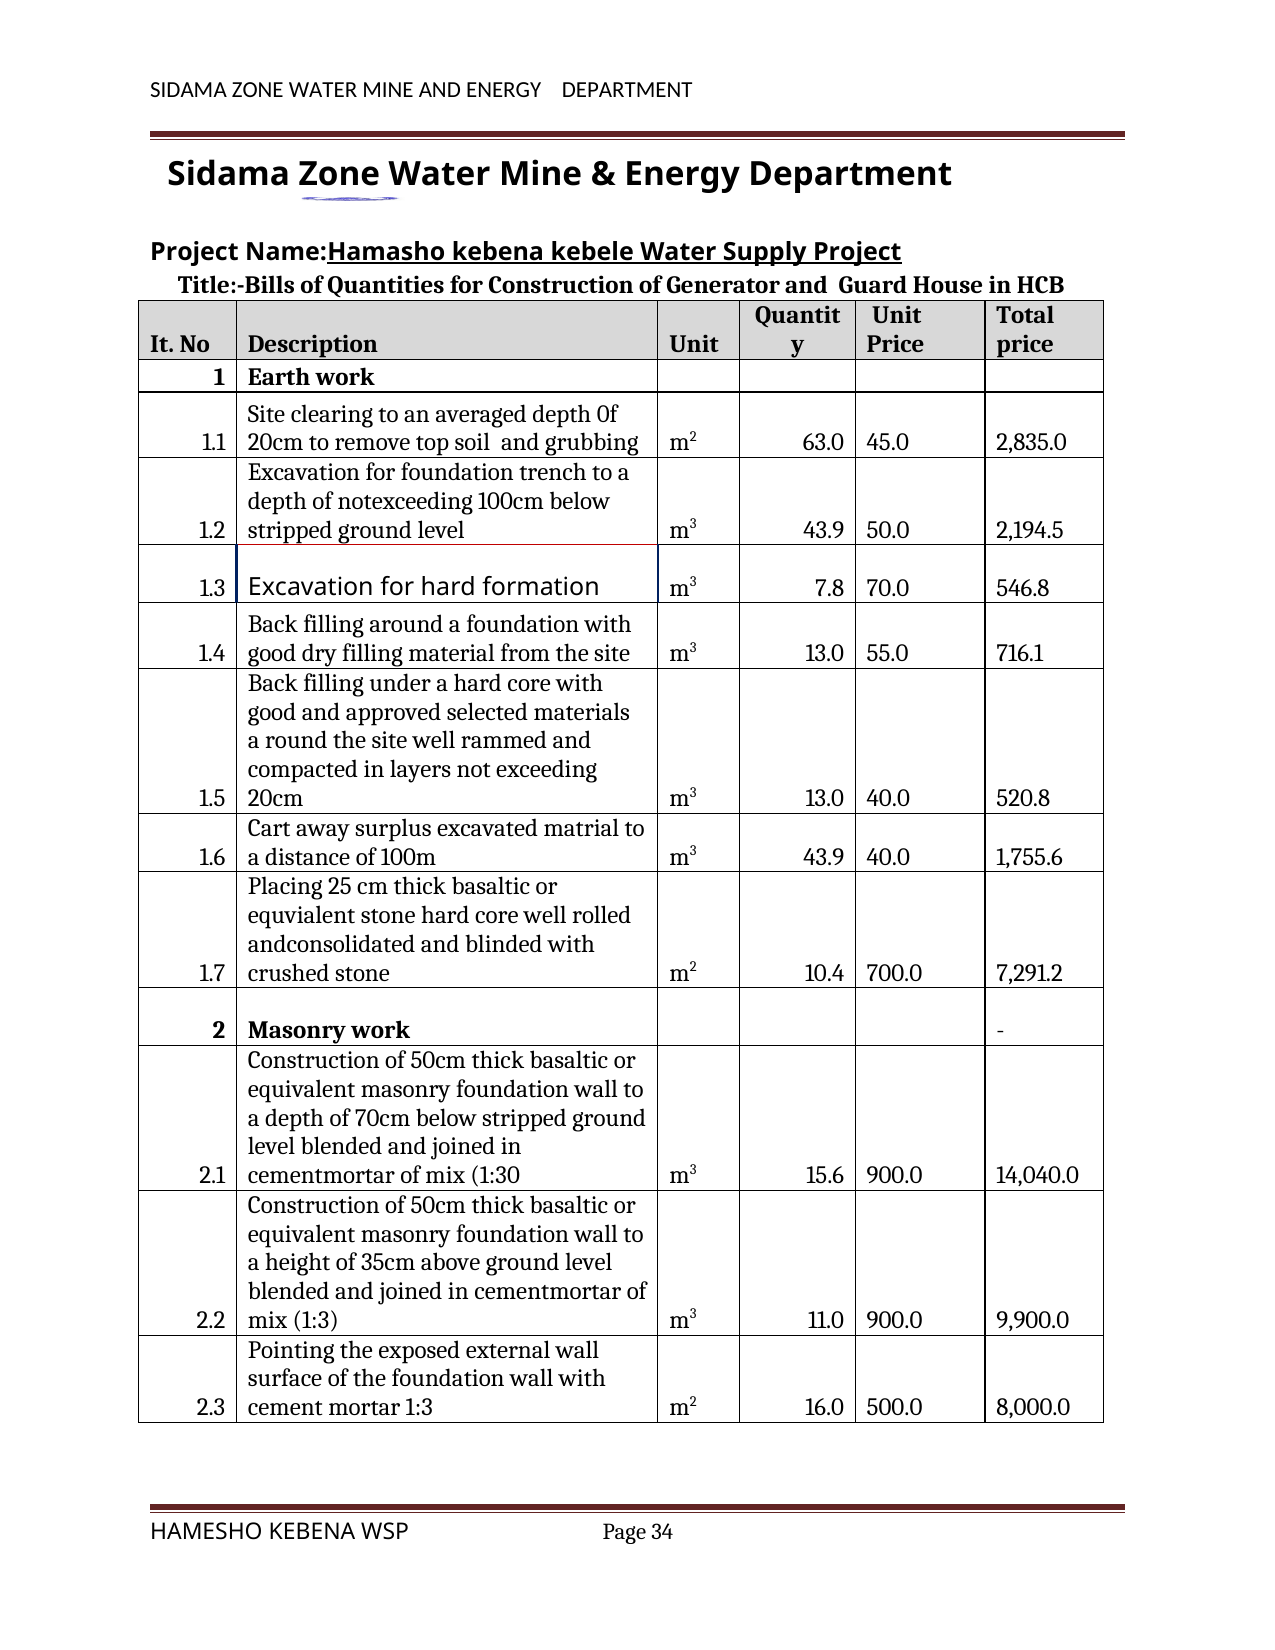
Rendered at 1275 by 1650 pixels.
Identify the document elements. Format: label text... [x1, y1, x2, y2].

table_cell 63.0 [740, 393, 855, 457]
table_cell m3 [658, 1046, 739, 1190]
table_cell 500.0 [856, 1336, 984, 1422]
table_cell [986, 360, 1103, 391]
table_cell 1.1 [139, 393, 236, 457]
table_cell m3 [659, 545, 739, 602]
table_cell 1.4 [139, 603, 236, 668]
table_cell 2 [139, 988, 236, 1045]
table_cell Back filling under a hard core with good and approved selected materials a round the site well rammed and compacted in layers not exceeding 20cm [237, 669, 657, 813]
table_cell Placing 25 cm thick basaltic or equvialent stone hard core well rolled andconsolidated and blinded with crushed stone [237, 872, 657, 987]
table_cell 11.0 [740, 1191, 855, 1334]
table_cell 1.2 [139, 458, 236, 544]
table_cell - [986, 988, 1103, 1045]
table_cell 40.0 [856, 669, 984, 813]
table_cell 70.0 [856, 545, 984, 602]
table_cell Construction of 50cm thick basaltic or equivalent masonry foundation wall to a depth of 70cm below stripped ground level blended and joined in cementmortar of mix (1:30 [237, 1046, 657, 1190]
table_cell 1.3 [139, 545, 235, 602]
table_cell 1.5 [139, 669, 236, 813]
table_cell m2 [658, 872, 739, 987]
table_cell 8,000.0 [986, 1336, 1103, 1422]
table_cell Excavation for hard formation [238, 545, 657, 602]
table_cell 40.0 [856, 814, 984, 871]
table_cell m3 [658, 814, 739, 871]
table_cell 1.6 [139, 814, 236, 871]
table_cell m3 [658, 1191, 739, 1334]
table_cell 43.9 [740, 814, 855, 871]
table_cell 1,755.6 [986, 814, 1103, 871]
table_cell 16.0 [740, 1336, 855, 1422]
table_header Sidama Zone Water Mine & Energy Department [139, 150, 1104, 195]
table_cell 716.1 [986, 603, 1103, 668]
table_cell Title:-Bills of Quantities for Construction of Generator and Guard House in HCB [139, 267, 1104, 300]
table_cell [139, 195, 1104, 267]
table_cell 2.3 [139, 1336, 236, 1422]
table_cell [856, 360, 984, 391]
table_cell m3 [658, 603, 739, 668]
table_cell m2 [658, 393, 739, 457]
table_cell Description [237, 301, 657, 359]
table_cell 2.2 [139, 1191, 236, 1334]
table_cell Quantity [740, 301, 855, 359]
table_cell 45.0 [856, 393, 984, 457]
table_cell 1.7 [139, 872, 236, 987]
table_cell m3 [658, 458, 739, 544]
table_cell 14,040.0 [986, 1046, 1103, 1190]
table_cell Site clearing to an averaged depth 0f 20cm to remove top soil and grubbing [237, 393, 657, 457]
table_cell 43.9 [740, 458, 855, 544]
table_cell [740, 988, 855, 1045]
table_cell [658, 360, 739, 391]
table_cell 2,835.0 [986, 393, 1103, 457]
table_cell 546.8 [986, 545, 1103, 602]
table_cell Pointing the exposed external wall surface of the foundation wall with cement mortar 1:3 [237, 1336, 657, 1422]
picture [301, 197, 405, 201]
table_cell It. No [139, 301, 236, 359]
table_cell 50.0 [856, 458, 984, 544]
table_cell m2 [658, 1336, 739, 1422]
table_cell Earth work [237, 360, 657, 391]
table_cell 1 [139, 360, 236, 391]
table_cell 900.0 [856, 1191, 984, 1334]
table_cell Excavation for foundation trench to a depth of notexceeding 100cm below stripped ground level [237, 458, 657, 544]
table_cell [740, 360, 855, 391]
table_cell 520.8 [986, 669, 1103, 813]
table_cell m3 [658, 669, 739, 813]
table_cell 7.8 [740, 545, 855, 602]
table_cell 55.0 [856, 603, 984, 668]
table_cell 9,900.0 [986, 1191, 1103, 1334]
table_cell 13.0 [740, 669, 855, 813]
table_cell Construction of 50cm thick basaltic or equivalent masonry foundation wall to a height of 35cm above ground level blended and joined in cementmortar of mix (1:3) [237, 1191, 657, 1334]
table_cell Back filling around a foundation with good dry filling material from the site [237, 603, 657, 668]
table_cell Unit [658, 301, 739, 359]
table_cell 2.1 [139, 1046, 236, 1190]
table_cell [658, 988, 739, 1045]
table_cell 13.0 [740, 603, 855, 668]
table_cell Unit Price [856, 301, 984, 359]
table_cell 700.0 [856, 872, 984, 987]
table_cell Cart away surplus excavated matrial to a distance of 100m [237, 814, 657, 871]
table_cell [856, 988, 984, 1045]
table_cell 900.0 [856, 1046, 984, 1190]
table_cell 7,291.2 [986, 872, 1103, 987]
table_cell 10.4 [740, 872, 855, 987]
table_cell Total price [986, 301, 1103, 359]
table_cell 2,194.5 [986, 458, 1103, 544]
table_cell 15.6 [740, 1046, 855, 1190]
table_cell Masonry work [237, 988, 657, 1045]
